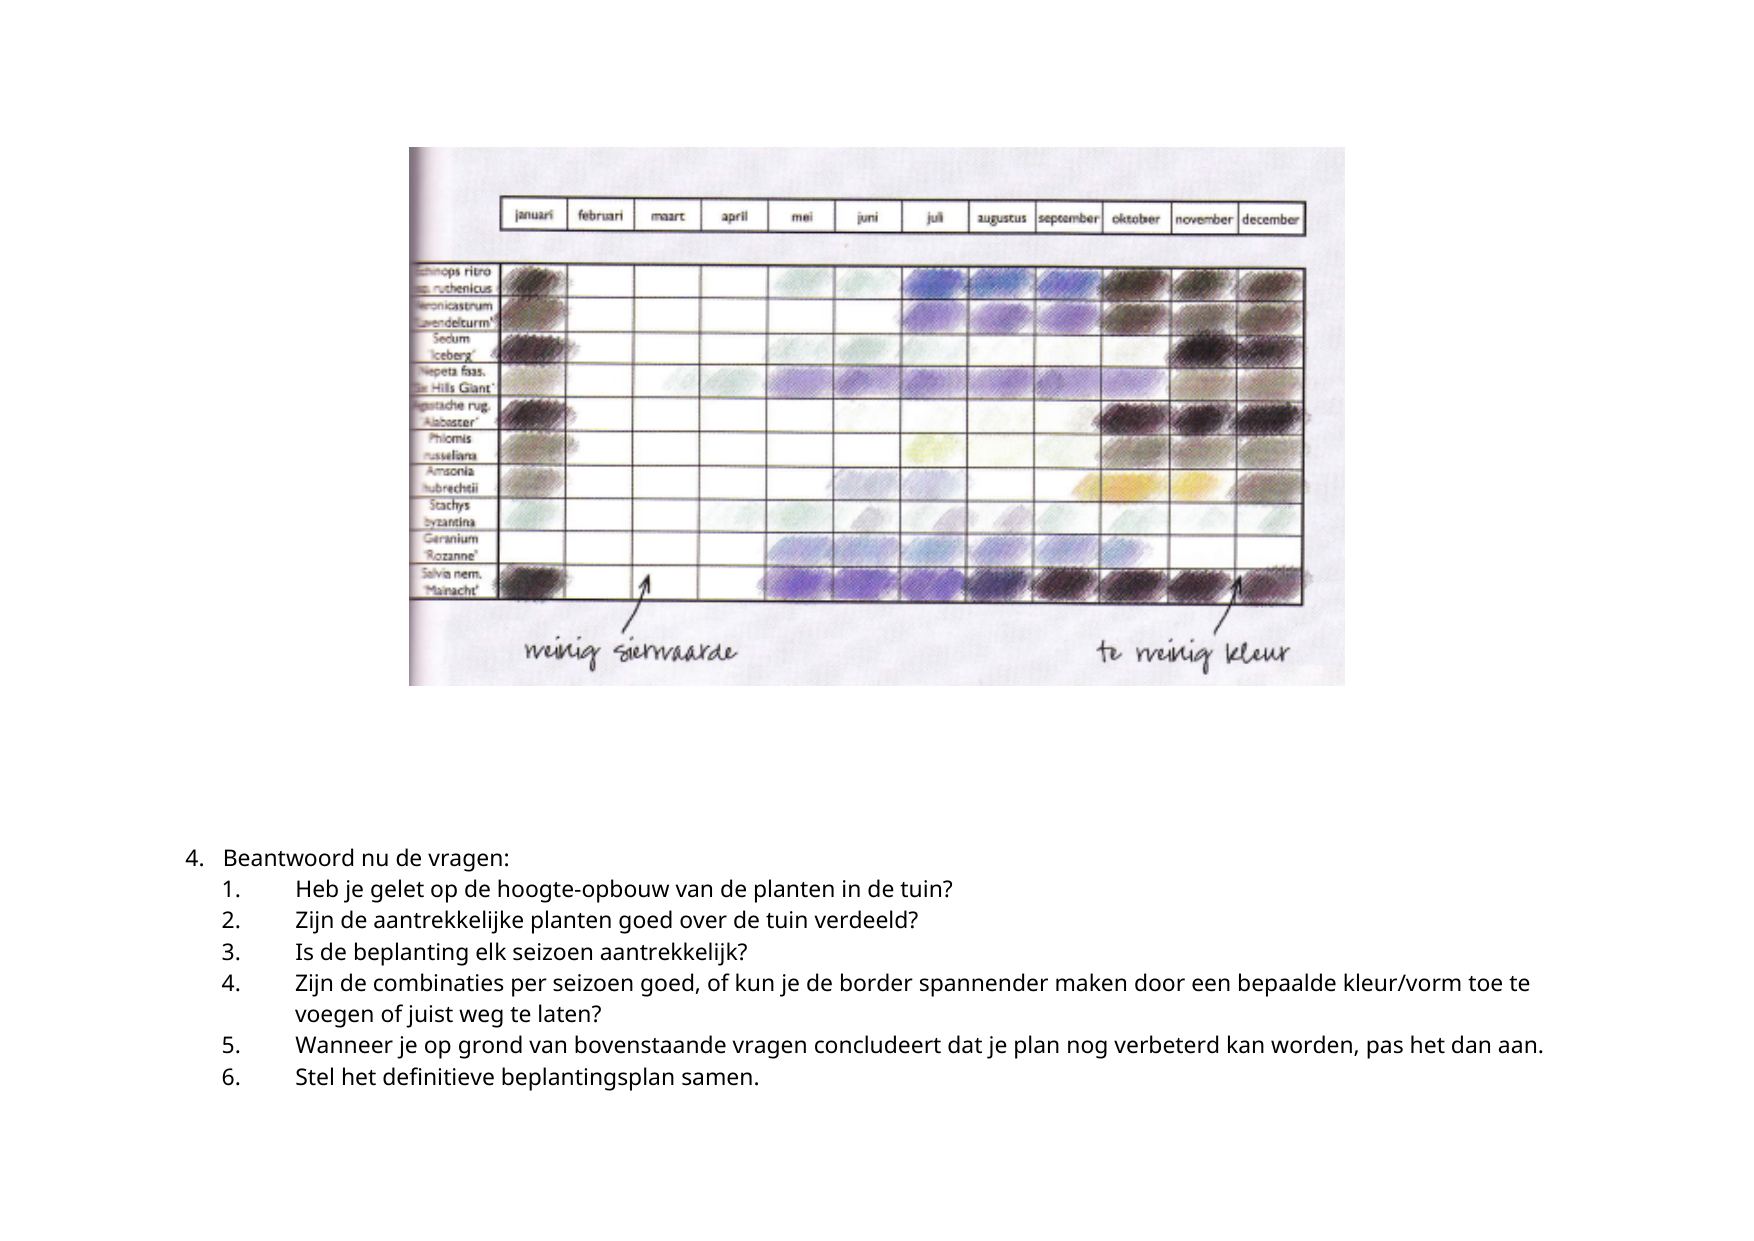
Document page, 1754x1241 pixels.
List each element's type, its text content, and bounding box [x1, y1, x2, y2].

picture [409, 147, 1345, 686]
text 3. Is de beplanting elk seizoen aantrekkelijk? [148, 936, 1606, 967]
text 1. Heb je gelet op de hoogte-opbouw van de planten in de tuin? [148, 873, 1606, 904]
text 4. Zijn de combinaties per seizoen goed, of kun je de border spannender maken door een bepaalde kleur/vorm toe te voegen of juist weg te laten? [221, 967, 1606, 1029]
text 5. Wanneer je op grond van bovenstaande vragen concludeert dat je plan nog verbeterd kan worden, pas het dan aan. [148, 1029, 1606, 1061]
text 2. Zijn de aantrekkelijke planten goed over de tuin verdeeld? [148, 904, 1606, 936]
list Beantwoord nu de vragen: [185, 842, 1606, 873]
text 6. Stel het definitieve beplantingsplan samen. [148, 1061, 1606, 1092]
